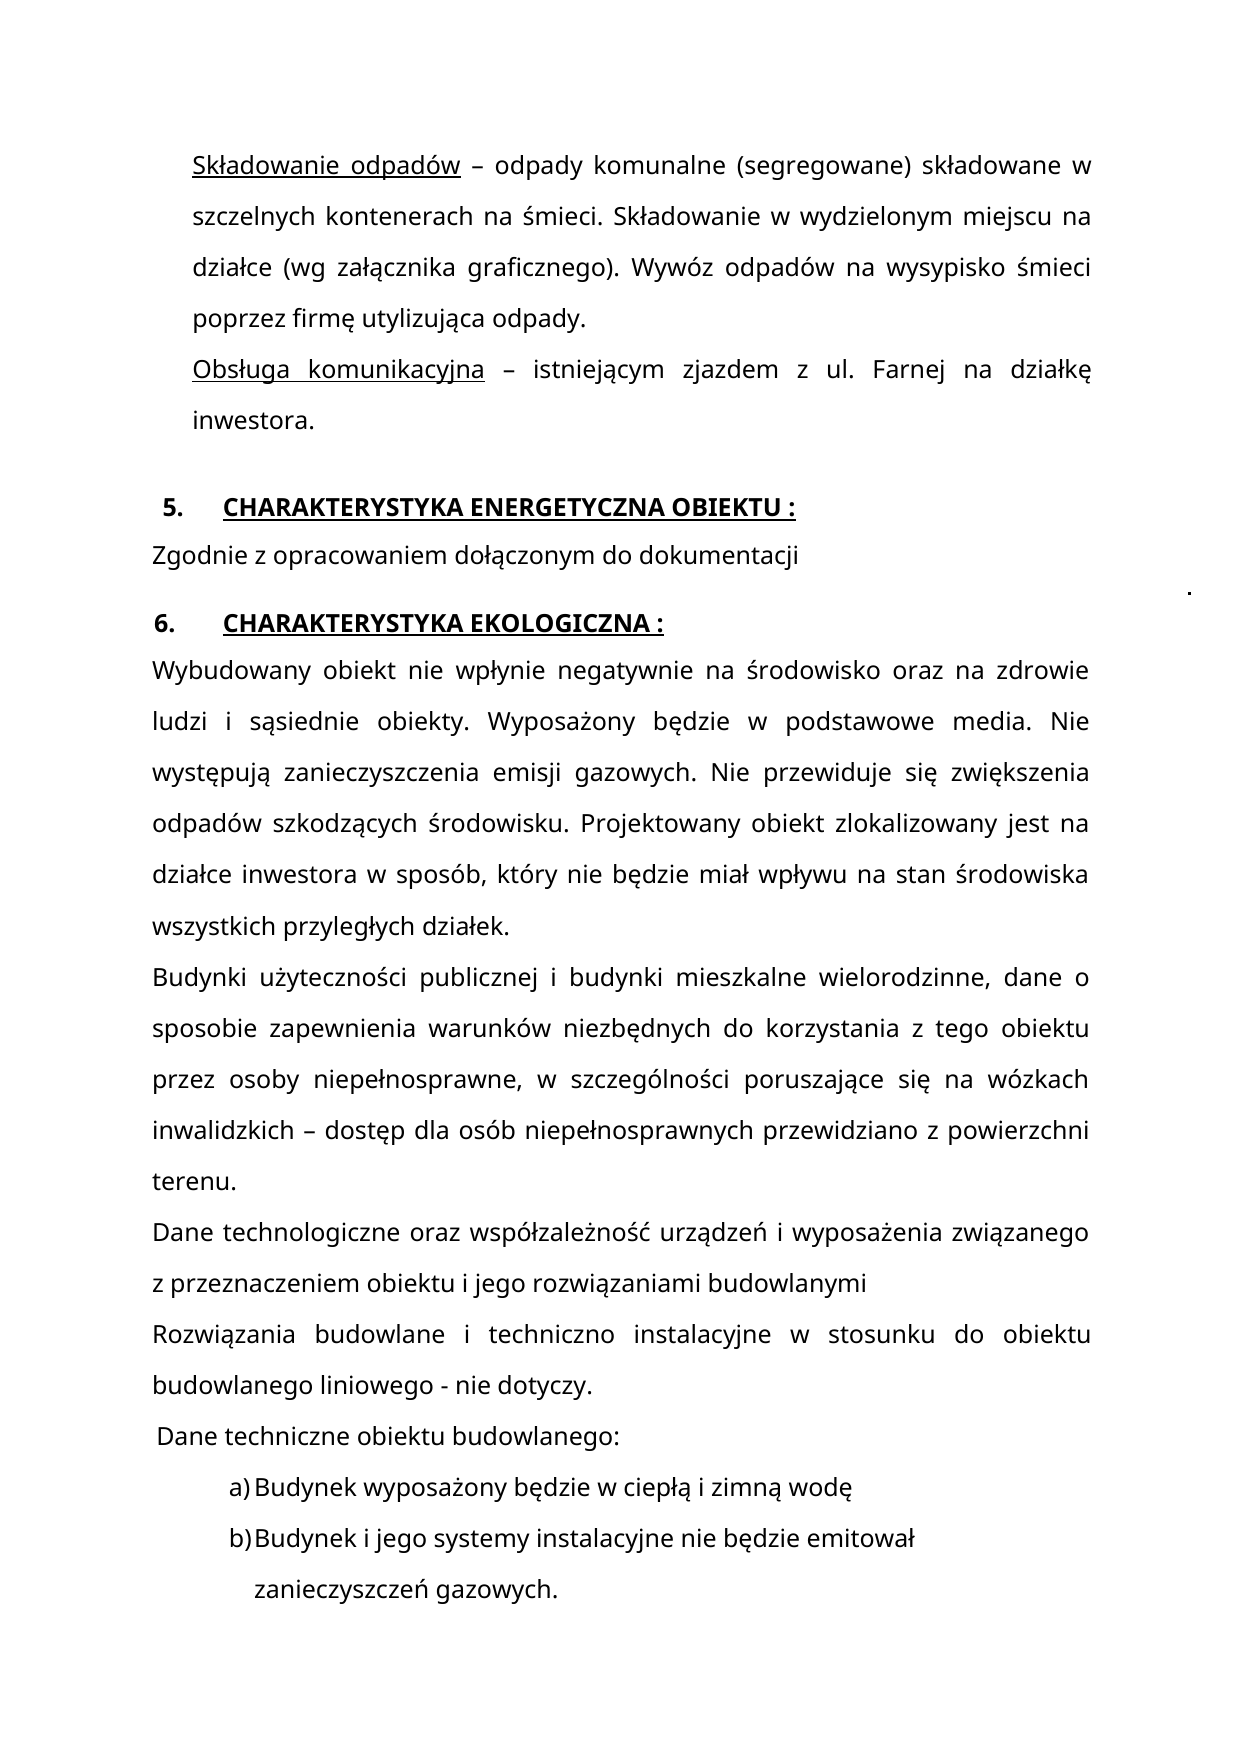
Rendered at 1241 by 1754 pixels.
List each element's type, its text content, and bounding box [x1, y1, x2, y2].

text Budynki użyteczności publicznej i budynki mieszkalne wielorodzinne, dane o sposobie zapewnienia warunków niezbędnych do korzystania z tego obiektu przez osoby niepełnosprawne, w szczególności poruszające się na wózkach inwalidzkich – dostęp dla osób niepełnosprawnych przewidziano z powierzchni terenu. [152, 959, 1091, 1197]
text Rozwiązania budowlane i techniczno instalacyjne w stosunku do obiektu budowlanego liniowego - nie dotyczy. [152, 1317, 1093, 1402]
text Dane techniczne obiektu budowlanego: [156, 1419, 1093, 1453]
text 5. CHARAKTERYSTYKA ENERGETYCZNA OBIEKTU : [162, 490, 1093, 524]
list Budynek wyposażony będzie w ciepłą i zimną wodę [229, 1470, 1093, 1504]
text Obsługa komunikacyjna – istniejącym zjazdem z ul. Farnej na działkę inwestora. [192, 352, 1093, 437]
list Budynek i jego systemy instalacyjne nie będzie emitował zanieczyszczeń gazowych. [229, 1521, 1093, 1606]
text Dane technologiczne oraz współzależność urządzeń i wyposażenia związanego z przeznaczeniem obiektu i jego rozwiązaniami budowlanymi [152, 1214, 1091, 1299]
text Zgodnie z opracowaniem dołączonym do dokumentacji [152, 537, 1093, 571]
text 6. CHARAKTERYSTYKA EKOLOGICZNA : [154, 606, 1093, 639]
text Wybudowany obiekt nie wpłynie negatywnie na środowisko oraz na zdrowie ludzi i sąsiednie obiekty. Wyposażony będzie w podstawowe media. Nie występują zanieczyszczenia emisji gazowych. Nie przewiduje się zwiększenia odpadów szkodzących środowisku. Projektowany obiekt zlokalizowany jest na działce inwestora w sposób, który nie będzie miał wpływu na stan środowiska wszystkich przyległych działek. [152, 653, 1091, 942]
text Składowanie odpadów – odpady komunalne (segregowane) składowane w szczelnych kontenerach na śmieci. Składowanie w wydzielonym miejscu na działce (wg załącznika graficznego). Wywóz odpadów na wysypisko śmieci poprzez firmę utylizująca odpady. [192, 148, 1093, 335]
